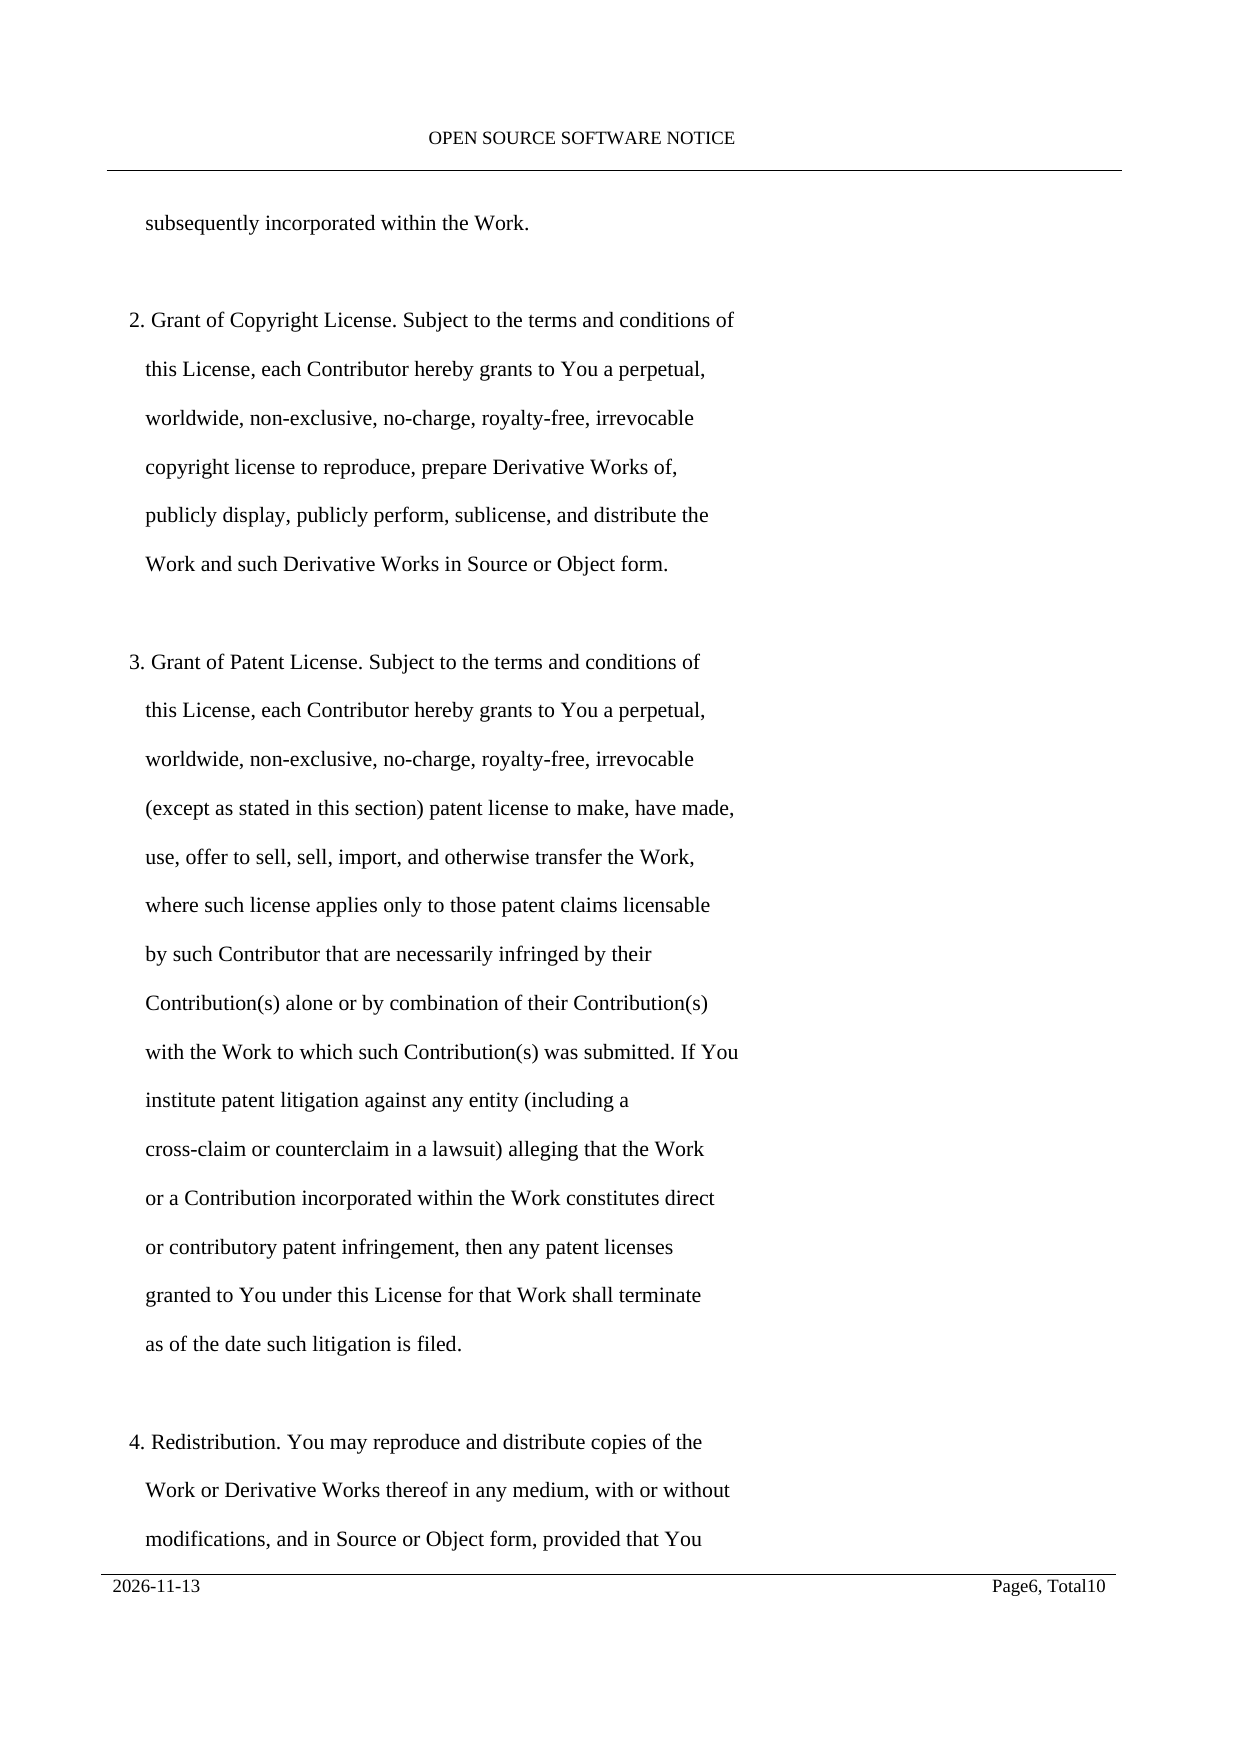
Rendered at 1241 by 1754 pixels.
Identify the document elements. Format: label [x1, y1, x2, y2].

text [112, 206, 1128, 1555]
